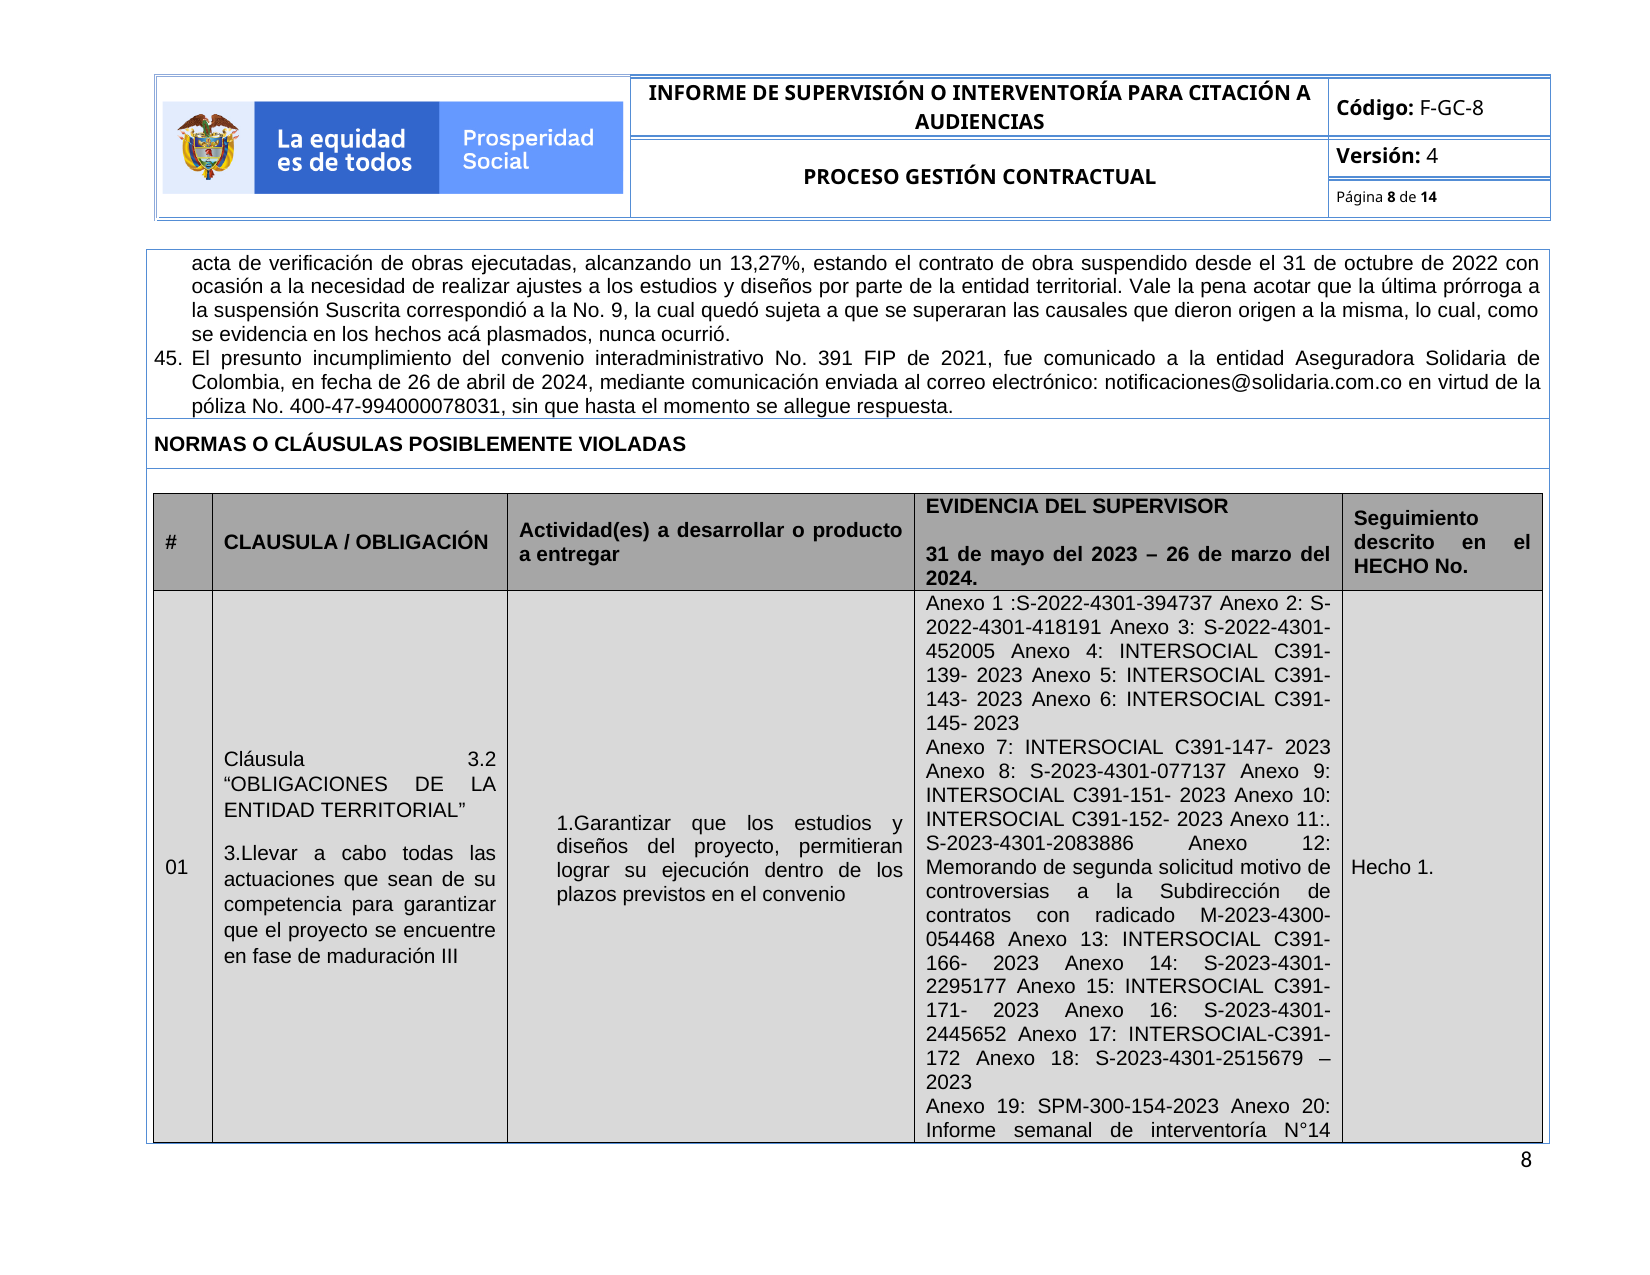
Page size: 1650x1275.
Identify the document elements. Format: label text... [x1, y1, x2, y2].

table_cell [147, 469, 1549, 1143]
table_cell NORMAS O CLÁUSULAS POSIBLEMENTE VIOLADAS [147, 419, 1549, 468]
picture [162, 101, 624, 194]
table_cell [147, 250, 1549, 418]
